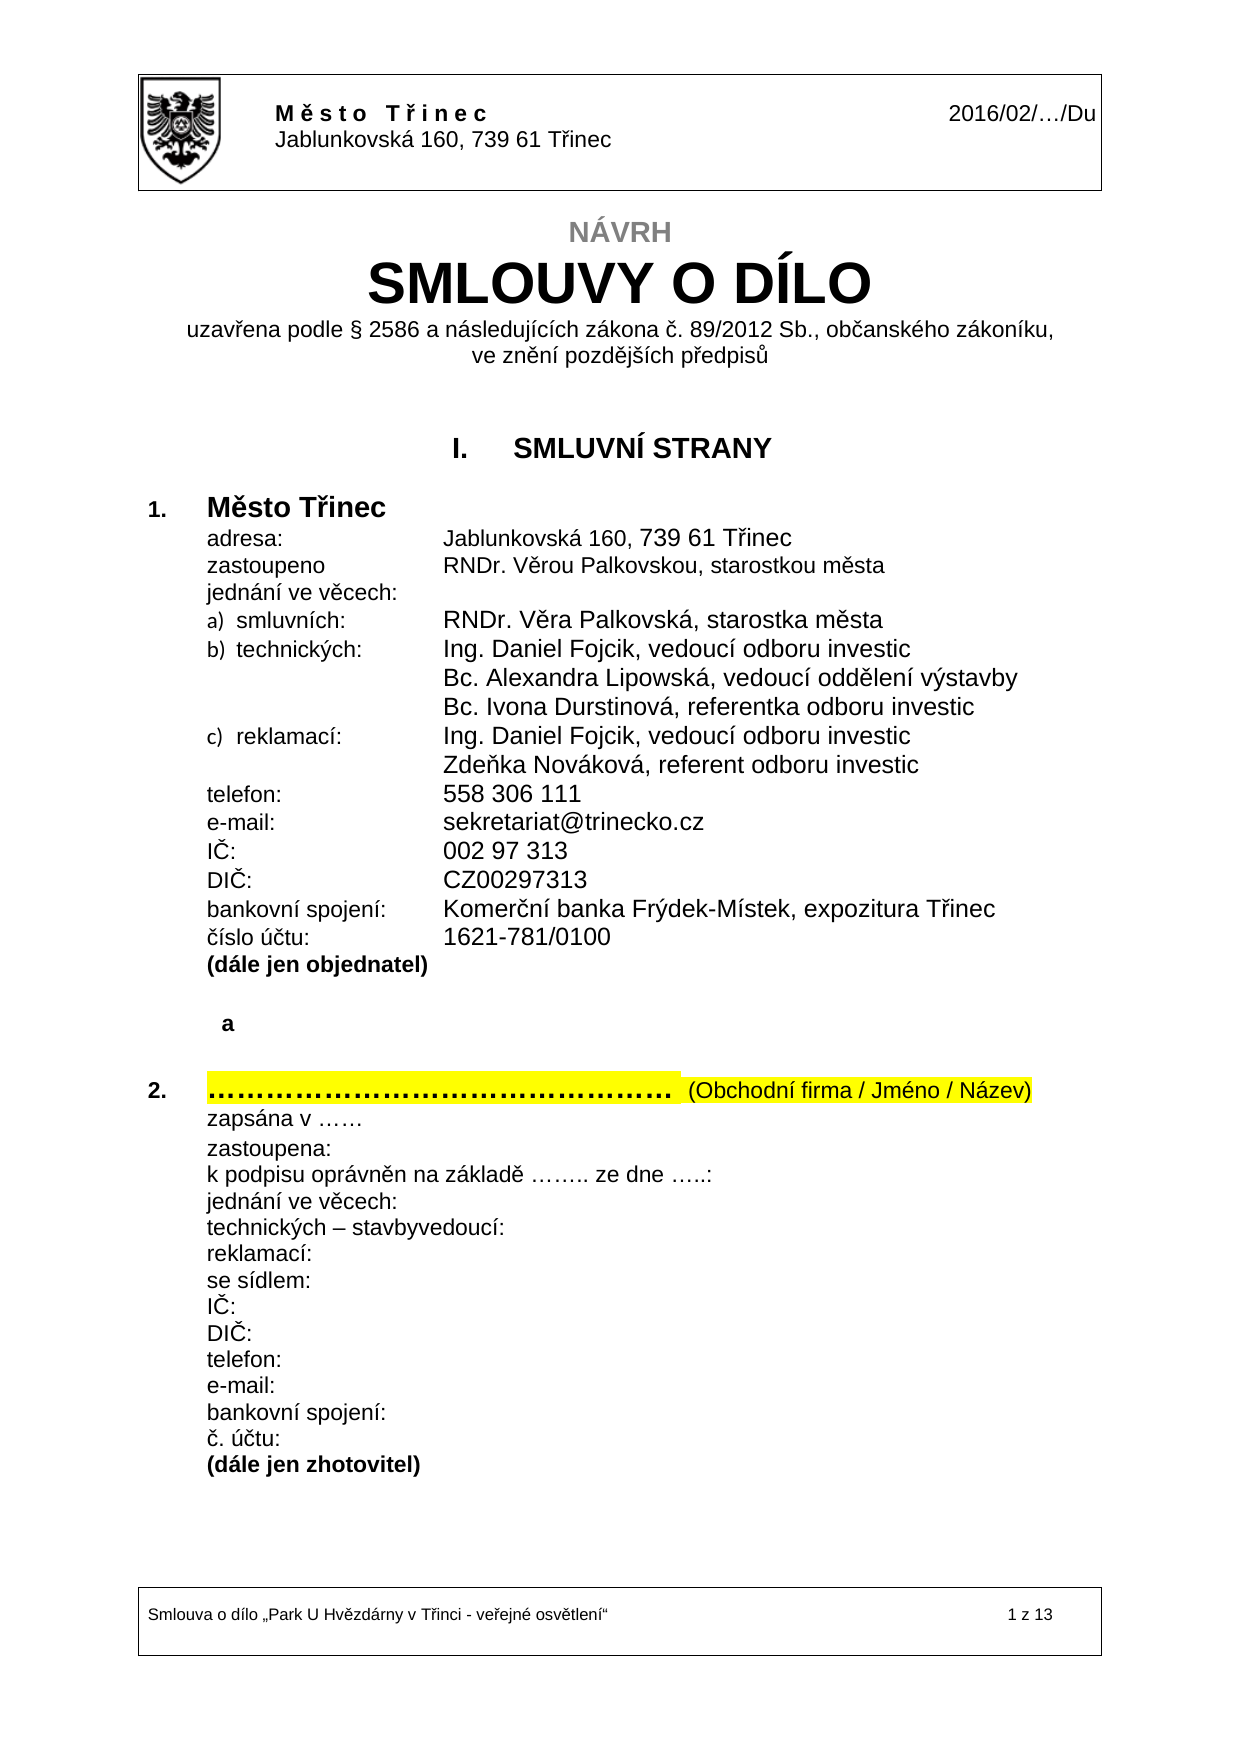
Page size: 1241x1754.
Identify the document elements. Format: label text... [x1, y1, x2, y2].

text Zdeňka Nováková, referent odboru investic [148, 750, 1093, 779]
text k podpisu oprávněn na základě …….. ze dne …..: [148, 1161, 1093, 1188]
text č. účtu: [148, 1425, 1093, 1451]
text uzavřena podle § 2586 a následujících zákona č. 89/2012 Sb., občanského zákoníku, [148, 316, 1093, 342]
list reklamací: Ing. Daniel Fojcik, vedoucí odboru investic [207, 721, 1093, 750]
text e-mail: sekretariat@trinecko.cz [148, 807, 1093, 836]
text reklamací: [148, 1240, 1093, 1267]
text IČ: [148, 1293, 1093, 1319]
text bankovní spojení: Komerční banka Frýdek-Místek, expozitura Třinec [148, 894, 1093, 922]
text telefon: 558 306 111 [148, 779, 1093, 807]
text ve znění pozdějších předpisů [148, 342, 1093, 369]
subtitle SMLUVNÍ STRANY [148, 431, 1093, 465]
text technických – stavbyvedoucí: [148, 1214, 1093, 1240]
text IČ: 002 97 313 [148, 836, 1093, 865]
text (dále jen objednatel) [148, 951, 1093, 977]
text telefon: [148, 1346, 1093, 1372]
text a [148, 1010, 1093, 1036]
text Bc. Alexandra Lipowská, vedoucí oddělení výstavby [363, 663, 1093, 692]
text bankovní spojení: [148, 1398, 1093, 1425]
text jednání ve věcech: [148, 578, 1093, 605]
text NÁVRH [148, 216, 1093, 249]
text e-mail: [148, 1372, 1093, 1398]
list smluvních: RNDr. Věra Palkovská, starostka města [207, 605, 1093, 634]
subtitle 2. ………………………………………… (Obchodní firma / Jméno / Název) zapsána v …… [148, 1071, 1093, 1131]
text se sídlem: [148, 1267, 1093, 1293]
text zastoupeno RNDr. Věrou Palkovskou, starostkou města [148, 552, 1093, 578]
text číslo účtu: 1621-781/0100 [148, 922, 1093, 951]
text DIČ: CZ00297313 [148, 865, 1093, 894]
text jednání ve věcech: [148, 1188, 1093, 1214]
list technických: Ing. Daniel Fojcik, vedoucí odboru investic [207, 634, 1093, 663]
text (dále jen zhotovitel) [207, 1451, 1093, 1478]
text SMLOUVY O DÍLO [148, 249, 1093, 316]
text zastoupena: [148, 1135, 1093, 1161]
text DIČ: [148, 1319, 1093, 1346]
text Bc. Ivona Durstinová, referentka odboru investic [363, 692, 1093, 721]
text adresa: Jablunkovská 160, 739 61 Třinec [148, 523, 1093, 552]
subtitle 1. Město Třinec [148, 490, 1093, 523]
